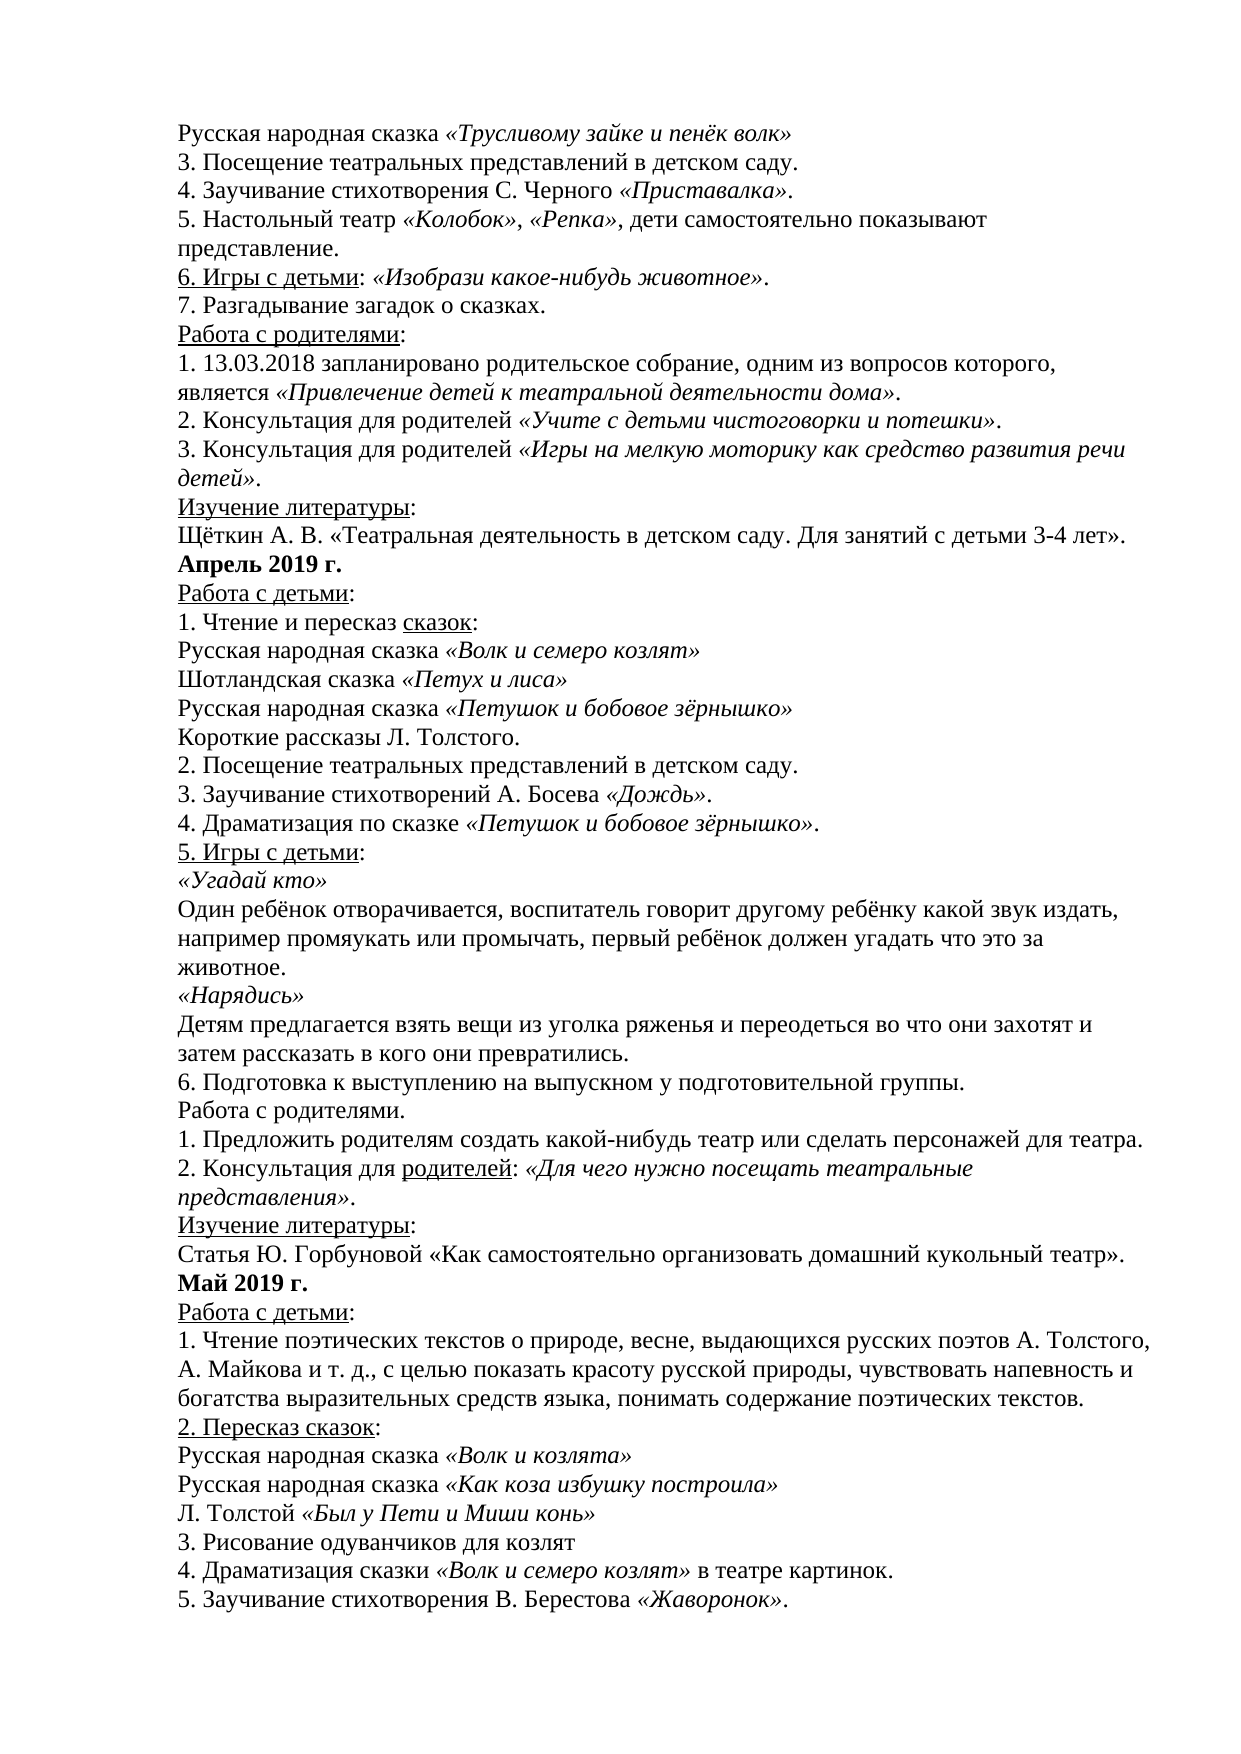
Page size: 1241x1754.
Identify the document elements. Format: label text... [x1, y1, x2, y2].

text Апрель 2019 г. [177, 549, 1152, 578]
text Русская народная сказка «Как коза избушку построила» [177, 1469, 1152, 1498]
text 5. Заучивание стихотворения В. Берестова «Жаворонок». [177, 1584, 1152, 1613]
text 7. Разгадывание загадок о сказках. [177, 291, 1152, 319]
text 3. Рисование одуванчиков для козлят [177, 1527, 1152, 1556]
text Май 2019 г. [177, 1268, 1152, 1297]
text 6. Игры с детьми: «Изобрази какое-нибудь животное». [177, 262, 1152, 291]
text Работа с родителями: [177, 319, 1152, 348]
text Изучение литературы: [177, 492, 1152, 521]
text 6. Подготовка к выступлению на выпускном у подготовительной группы. [177, 1067, 1152, 1096]
text 4. Заучивание стихотворения С. Черного «Приставалка». [177, 176, 1152, 204]
text Работа с детьми: [177, 578, 1152, 607]
text 1. Предложить родителям создать какой-нибудь театр или сделать персонажей для театра. [177, 1124, 1152, 1153]
text Один ребёнок отворачивается, воспитатель говорит другому ребёнку какой звук издать, например промяукать или промычать, первый ребёнок должен угадать что это за животное. [177, 894, 1152, 981]
text 1. 13.03.2018 запланировано родительское собрание, одним из вопросов которого, является «Привлечение детей к театральной деятельности дома». [177, 348, 1152, 406]
text Русская народная сказка «Волк и козлята» [177, 1441, 1152, 1469]
text Русская народная сказка «Волк и семеро козлят» [177, 636, 1152, 664]
text Шотландская сказка «Петух и лиса» [177, 664, 1152, 693]
text 2. Пересказ сказок: [177, 1412, 1152, 1441]
text 1. Чтение поэтических текстов о природе, весне, выдающихся русских поэтов А. Толстого, А. Майкова и т. д., с целью показать красоту русской природы, чувствовать напевность и богатства выразительных средств языка, понимать содержание поэтических текстов. [177, 1326, 1152, 1412]
text «Угадай кто» [177, 866, 1152, 894]
text Русская народная сказка «Трусливому зайке и пенёк волк» [177, 118, 1152, 147]
text Детям предлагается взять вещи из уголка ряженья и переодеться во что они захотят и затем рассказать в кого они превратились. [177, 1009, 1152, 1067]
text 2. Посещение театральных представлений в детском саду. [177, 751, 1152, 779]
text 4. Драматизация сказки «Волк и семеро козлят» в театре картинок. [177, 1556, 1152, 1584]
text 5. Игры с детьми: [177, 837, 1152, 866]
text Русская народная сказка «Петушок и бобовое зёрнышко» [177, 693, 1152, 722]
text 3. Заучивание стихотворений А. Босева «Дождь». [177, 779, 1152, 808]
text 4. Драматизация по сказке «Петушок и бобовое зёрнышко». [177, 808, 1152, 837]
text 1. Чтение и пересказ сказок: [177, 607, 1152, 636]
text «Нарядись» [177, 981, 1152, 1009]
text Статья Ю. Горбуновой «Как самостоятельно организовать домашний кукольный театр». [177, 1239, 1152, 1268]
text Щёткин А. В. «Театральная деятельность в детском саду. Для занятий с детьми 3-4 лет». [177, 521, 1152, 549]
text Работа с детьми: [177, 1297, 1152, 1326]
text Короткие рассказы Л. Толстого. [177, 722, 1152, 751]
text 2. Консультация для родителей: «Для чего нужно посещать театральные представления». [177, 1153, 1152, 1211]
text 2. Консультация для родителей «Учите с детьми чистоговорки и потешки». [177, 406, 1152, 434]
text Работа с родителями. [177, 1096, 1152, 1124]
text Л. Толстой «Был у Пети и Миши конь» [177, 1498, 1152, 1527]
text 5. Настольный театр «Колобок», «Репка», дети самостоятельно показывают представление. [177, 204, 1152, 262]
text 3. Консультация для родителей «Игры на мелкую моторику как средство развития речи детей». [177, 434, 1152, 492]
text 3. Посещение театральных представлений в детском саду. [177, 147, 1152, 176]
text Изучение литературы: [177, 1211, 1152, 1239]
